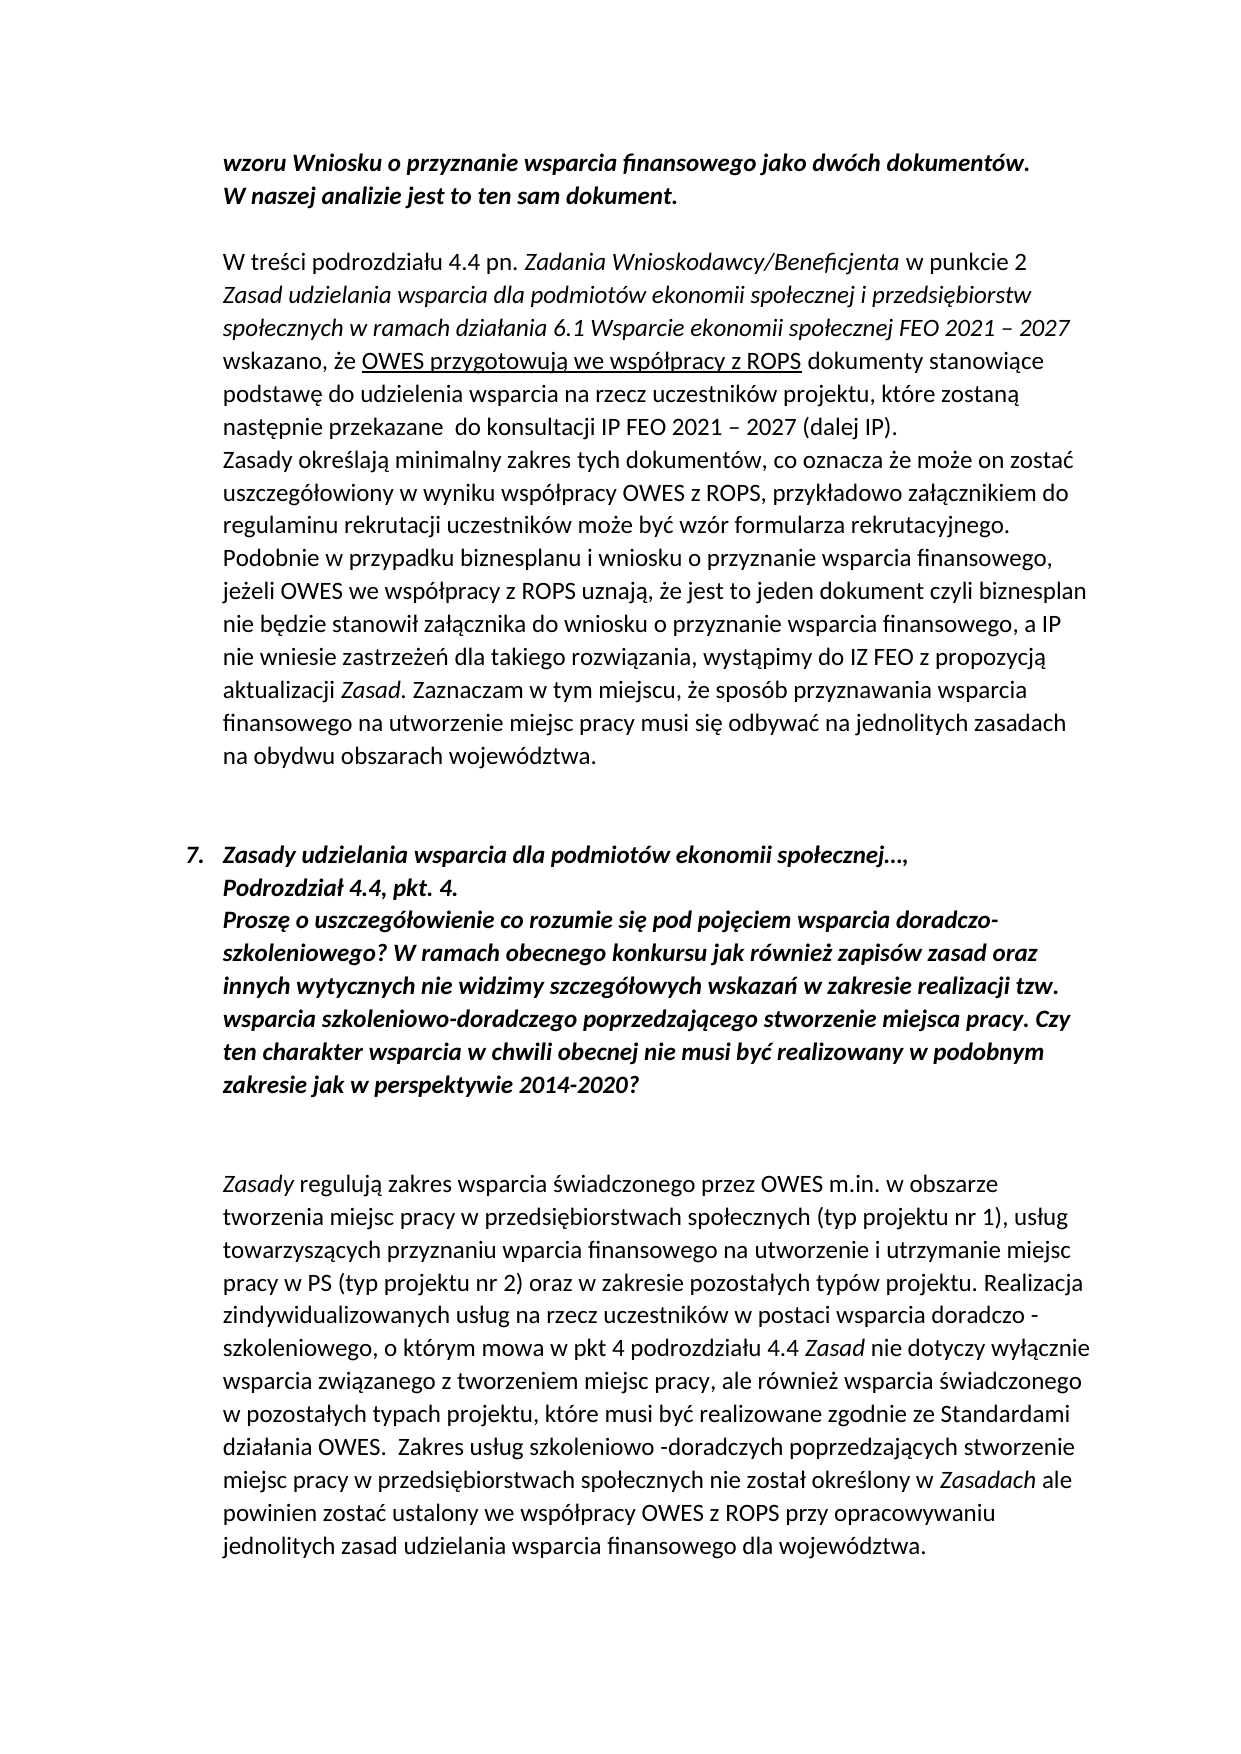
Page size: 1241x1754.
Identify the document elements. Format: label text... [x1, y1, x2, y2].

list Podobnie w przypadku biznesplanu i wniosku o przyznanie wsparcia finansowego, jeżeli OWES we współpracy z ROPS uznają, że jest to jeden dokument czyli biznesplan nie będzie stanowił załącznika do wniosku o przyznanie wsparcia finansowego, a IP nie wniesie zastrzeżeń dla takiego rozwiązania, wystąpimy do IZ FEO z propozycją aktualizacji Zasad. Zaznaczam w tym miejscu, że sposób przyznawania wsparcia finansowego na utworzenie miejsc pracy musi się odbywać na jednolitych zasadach na obydwu obszarach województwa. [223, 543, 1093, 771]
list Zasady regulują zakres wsparcia świadczonego przez OWES m.in. w obszarze tworzenia miejsc pracy w przedsiębiorstwach społecznych (typ projektu nr 1), usług towarzyszących przyznaniu wparcia finansowego na utworzenie i utrzymanie miejsc pracy w PS (typ projektu nr 2) oraz w zakresie pozostałych typów projektu. Realizacja zindywidualizowanych usług na rzecz uczestników w postaci wsparcia doradczo -szkoleniowego, o którym mowa w pkt 4 podrozdziału 4.4 Zasad nie dotyczy wyłącznie wsparcia związanego z tworzeniem miejsc pracy, ale również wsparcia świadczonego w pozostałych typach projektu, które musi być realizowane zgodnie ze Standardami działania OWES. Zakres usług szkoleniowo -doradczych poprzedzających stworzenie miejsc pracy w przedsiębiorstwach społecznych nie został określony w Zasadach ale powinien zostać ustalony we współpracy OWES z ROPS przy opracowywaniu jednolitych zasad udzielania wsparcia finansowego dla województwa. [223, 1168, 1093, 1561]
list Zasady udzielania wsparcia dla podmiotów ekonomii społecznej…, Podrozdział 4.4, pkt. 4. Proszę o uszczegółowienie co rozumie się pod pojęciem wsparcia doradczo- szkoleniowego? W ramach obecnego konkursu jak również zapisów zasad oraz innych wytycznych nie widzimy szczegółowych wskazań w zakresie realizacji tzw. wsparcia szkoleniowo-doradczego poprzedzającego stworzenie miejsca pracy. Czy ten charakter wsparcia w chwili obecnej nie musi być realizowany w podobnym zakresie jak w perspektywie 2014-2020? [185, 839, 1093, 1100]
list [223, 148, 1093, 211]
list W treści podrozdziału 4.4 pn. Zadania Wnioskodawcy/Beneficjenta w punkcie 2 Zasad udzielania wsparcia dla podmiotów ekonomii społecznej i przedsiębiorstw społecznych w ramach działania 6.1 Wsparcie ekonomii społecznej FEO 2021 – 2027 wskazano, że OWES przygotowują we współpracy z ROPS dokumenty stanowiące podstawę do udzielenia wsparcia na rzecz uczestników projektu, które zostaną następnie przekazane do konsultacji IP FEO 2021 – 2027 (dalej IP). [223, 246, 1093, 441]
list Zasady określają minimalny zakres tych dokumentów, co oznacza że może on zostać uszczegółowiony w wyniku współpracy OWES z ROPS, przykładowo załącznikiem do regulaminu rekrutacji uczestników może być wzór formularza rekrutacyjnego. [223, 444, 1093, 540]
